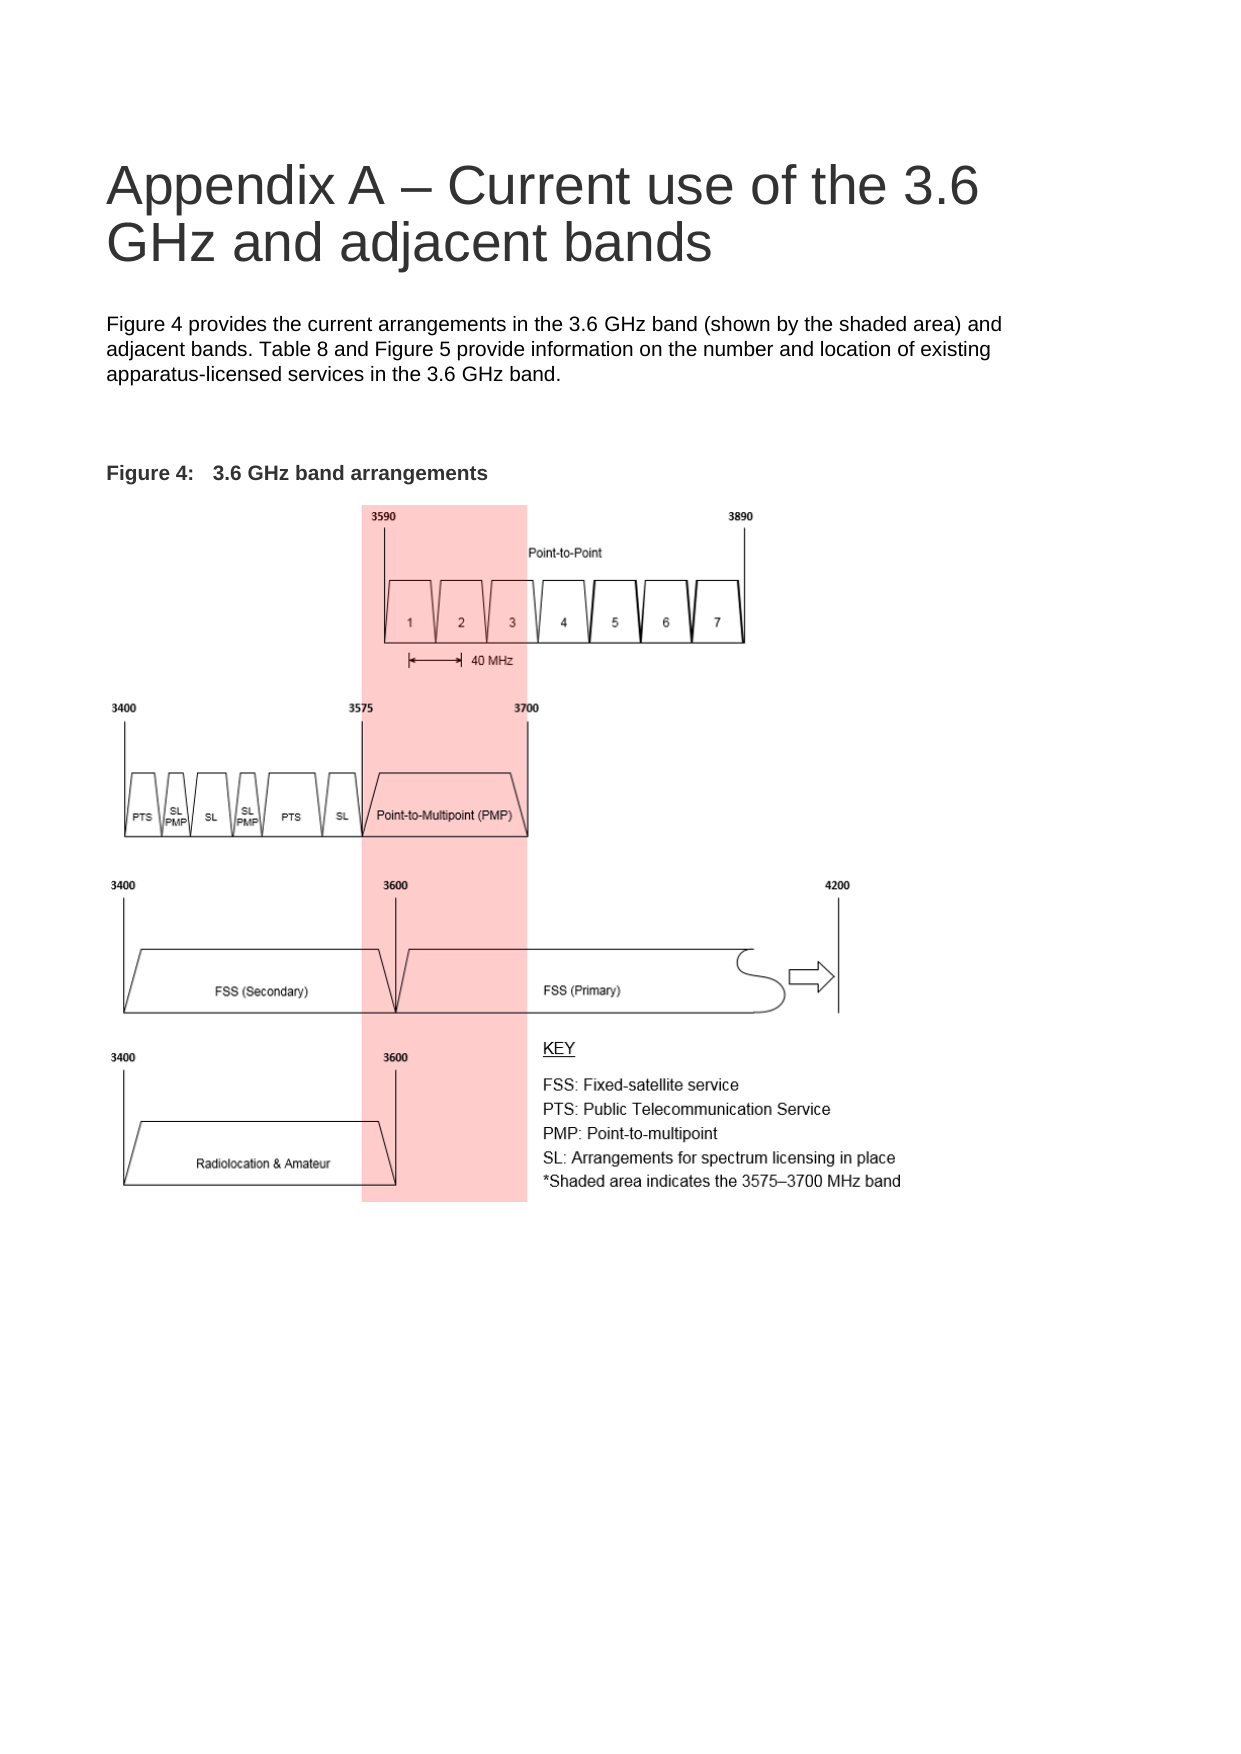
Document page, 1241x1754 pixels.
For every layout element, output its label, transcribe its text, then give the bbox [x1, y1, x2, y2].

text Figure 4 provides the current arrangements in the 3.6 GHz band (shown by the shaded area) and adjacent bands. Table 8 and Figure 5 provide information on the number and location of existing apparatus-licensed services in the 3.6 GHz band. [106, 310, 1076, 385]
text 3.6 GHz band arrangements [106, 460, 1076, 484]
subtitle Appendix A – Current use of the 3.6 GHz and adjacent bands [106, 158, 1076, 273]
picture [106, 501, 906, 1202]
